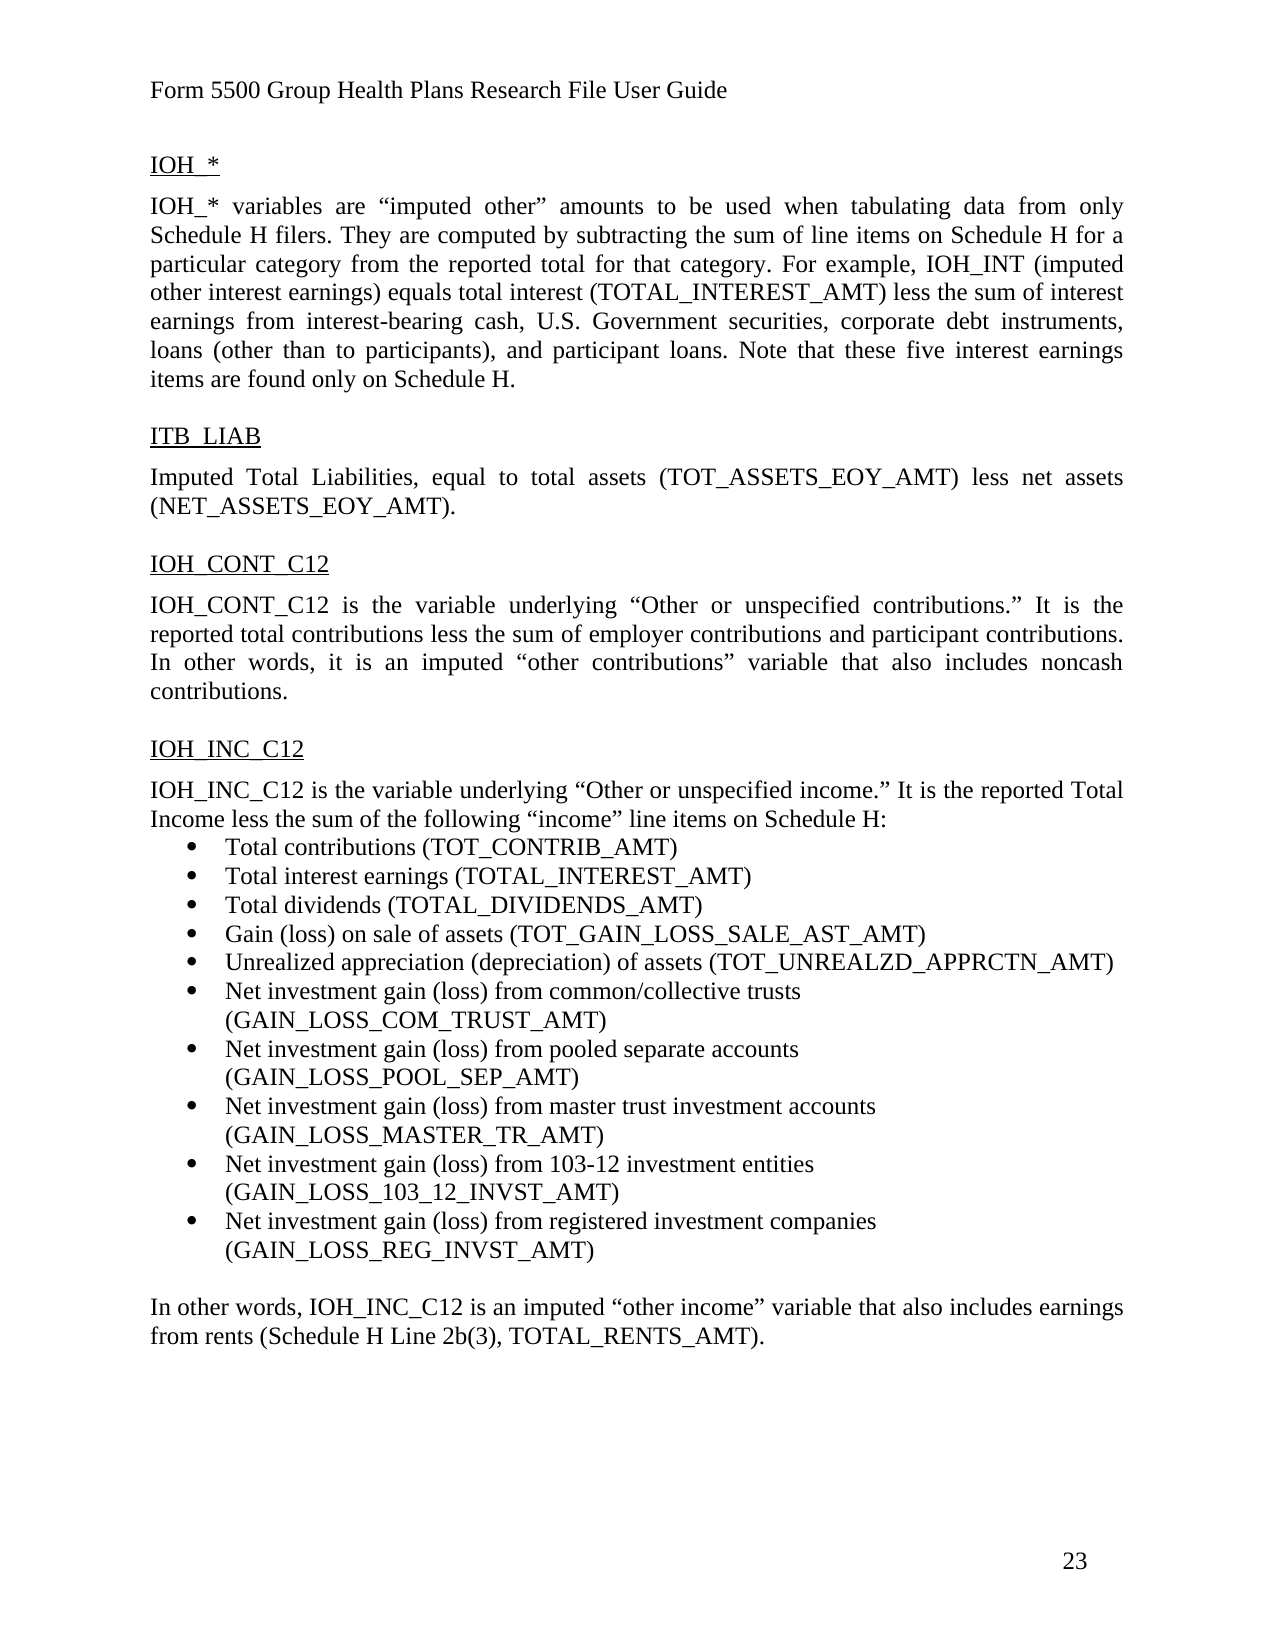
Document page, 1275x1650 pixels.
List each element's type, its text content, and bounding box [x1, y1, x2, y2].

list Net investment gain (loss) from master trust investment accounts (GAIN_LOSS_MASTER_TR_AMT) [187, 1091, 1125, 1149]
subtitle ITB_LIAB [150, 421, 1125, 450]
text In other words, IOH_INC_C12 is an imputed “other income” variable that also includes earnings from rents (Schedule H Line 2b(3), TOTAL_RENTS_AMT). [150, 1292, 1125, 1350]
list Gain (loss) on sale of assets (TOT_GAIN_LOSS_SALE_AST_AMT) [187, 919, 1125, 947]
list Net investment gain (loss) from registered investment companies (GAIN_LOSS_REG_INVST_AMT) [187, 1206, 1125, 1264]
list Total dividends (TOTAL_DIVIDENDS_AMT) [187, 890, 1125, 919]
list Net investment gain (loss) from common/collective trusts (GAIN_LOSS_COM_TRUST_AMT) [187, 976, 1125, 1034]
list Unrealized appreciation (depreciation) of assets (TOT_UNREALZD_APPRCTN_AMT) [187, 947, 1125, 976]
list Total interest earnings (TOTAL_INTEREST_AMT) [187, 861, 1125, 890]
text IOH_CONT_C12 is the variable underlying “Other or unspecified contributions.” It is the reported total contributions less the sum of employer contributions and participant contributions. In other words, it is an imputed “other contributions” variable that also includes noncash contributions. [150, 590, 1125, 705]
text Imputed Total Liabilities, equal to total assets (TOT_ASSETS_EOY_AMT) less net assets (NET_ASSETS_EOY_AMT). [150, 462, 1125, 520]
list Net investment gain (loss) from 103-12 investment entities (GAIN_LOSS_103_12_INVST_AMT) [187, 1149, 1125, 1206]
text IOH_* variables are “imputed other” amounts to be used when tabulating data from only Schedule H filers. They are computed by subtracting the sum of line items on Schedule H for a particular category from the reported total for that category. For example, IOH_INT (imputed other interest earnings) equals total interest (TOTAL_INTEREST_AMT) less the sum of interest earnings from interest-bearing cash, U.S. Government securities, corporate debt instruments, loans (other than to participants), and participant loans. Note that these five interest earnings items are found only on Schedule H. [150, 191, 1125, 392]
subtitle IOH_CONT_C12 [150, 549, 1125, 577]
list Net investment gain (loss) from pooled separate accounts (GAIN_LOSS_POOL_SEP_AMT) [187, 1034, 1125, 1091]
list Total contributions (TOT_CONTRIB_AMT) [187, 832, 1125, 861]
subtitle IOH_INC_C12 [150, 734, 1125, 762]
subtitle IOH_* [150, 150, 1125, 179]
text IOH_INC_C12 is the variable underlying “Other or unspecified income.” It is the reported Total Income less the sum of the following “income” line items on Schedule H: [150, 775, 1125, 832]
